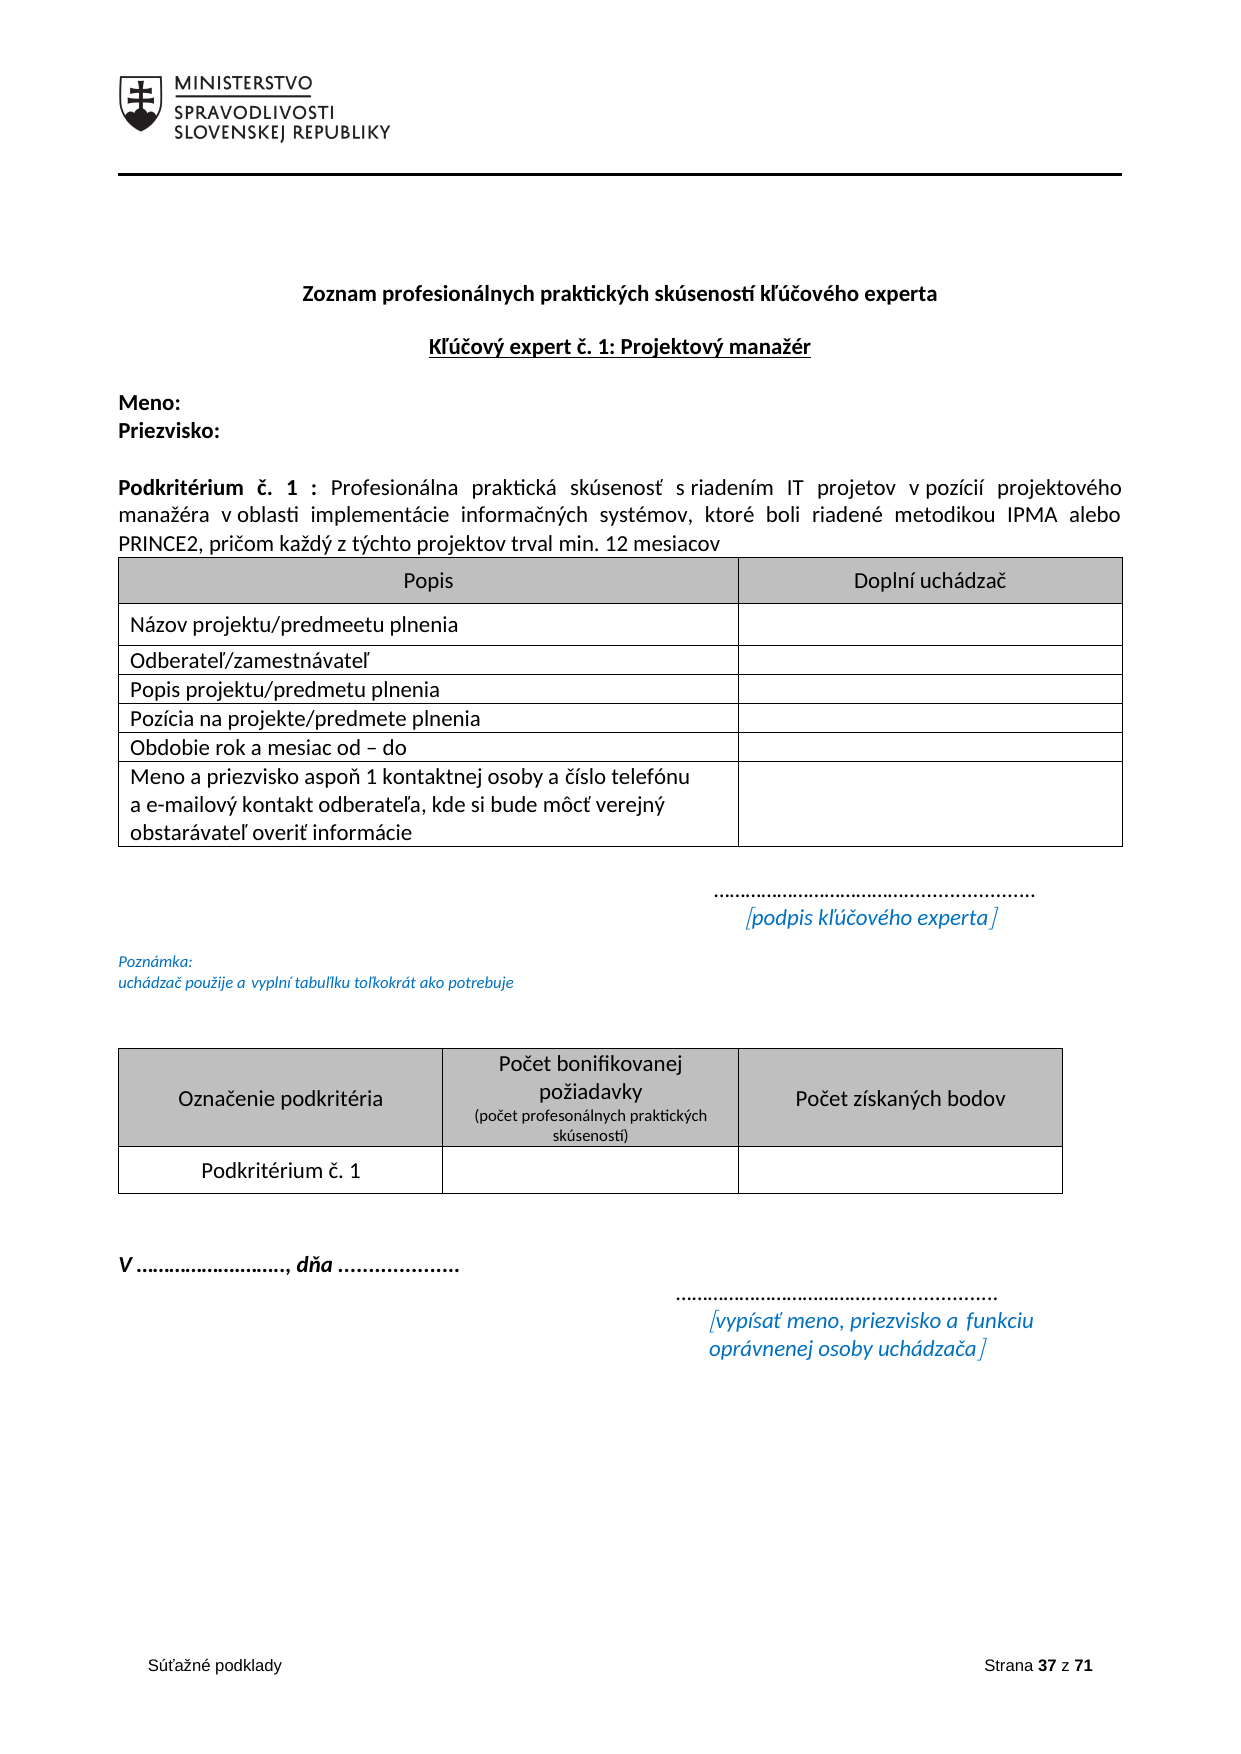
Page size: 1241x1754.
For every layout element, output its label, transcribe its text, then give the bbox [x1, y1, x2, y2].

text V ……………….…….., dňa .................... ………………………………....................... [118, 1250, 1122, 1306]
table_cell Podkritérium č. 1 [119, 1147, 442, 1193]
text oprávnenej osoby uchádzača [635, 1334, 1122, 1362]
table_cell Meno a priezvisko aspoň 1 kontaktnej osoby a číslo telefónu a e-mailový kontakt odberateľa, kde si bude môcť verejný obstarávateľ overiť informácie [119, 762, 738, 846]
table_cell Obdobie rok a mesiac od – do [119, 733, 738, 761]
text podpis kľúčového experta [118, 903, 1122, 931]
table_header Označenie podkritéria [119, 1049, 442, 1146]
table_header Doplní uchádzač [739, 558, 1122, 603]
table_cell [443, 1147, 738, 1193]
text ………………………………....................... [118, 875, 1122, 903]
table_cell [739, 762, 1122, 846]
table_cell [739, 646, 1122, 674]
text Kľúčový expert č. 1: Projektový manažér [118, 332, 1122, 361]
text Poznámka: [118, 952, 1047, 972]
text Priezvisko: [118, 417, 1122, 444]
table_cell [739, 733, 1122, 761]
table_cell [739, 675, 1122, 703]
table_cell [739, 704, 1122, 732]
table_cell [739, 604, 1122, 645]
table_cell Pozícia na projekte/predmete plnenia [119, 704, 738, 732]
subtitle Zoznam profesionálnych praktických skúseností kľúčového experta [118, 279, 1122, 307]
table_cell Popis projektu/predmetu plnenia [119, 675, 738, 703]
table_cell Odberateľ/zamestnávateľ [119, 646, 738, 674]
picture [118, 73, 390, 144]
text uchádzač použije a vyplní tabuľlku toľkokrát ako potrebuje [118, 972, 1122, 992]
text Podkritérium č. 1 : Profesionálna praktická skúsenosť s riadením IT projetov v pozícií projektového manažéra v oblasti implementácie informačných systémov, ktoré boli riadené metodikou IPMA alebo PRINCE2, pričom každý z týchto projektov trval min. 12 mesiacov [118, 473, 1122, 557]
text vypísať meno, priezvisko a funkciu [118, 1306, 1122, 1334]
table_header Popis [119, 558, 738, 603]
text Meno: [118, 388, 1122, 417]
table_header Počet získaných bodov [739, 1049, 1062, 1146]
table_header Počet bonifikovanej požiadavky (počet profesonálnych praktických skúseností) [443, 1049, 738, 1146]
table_cell [739, 1147, 1062, 1193]
table_cell Názov projektu/predmeetu plnenia [119, 604, 738, 645]
